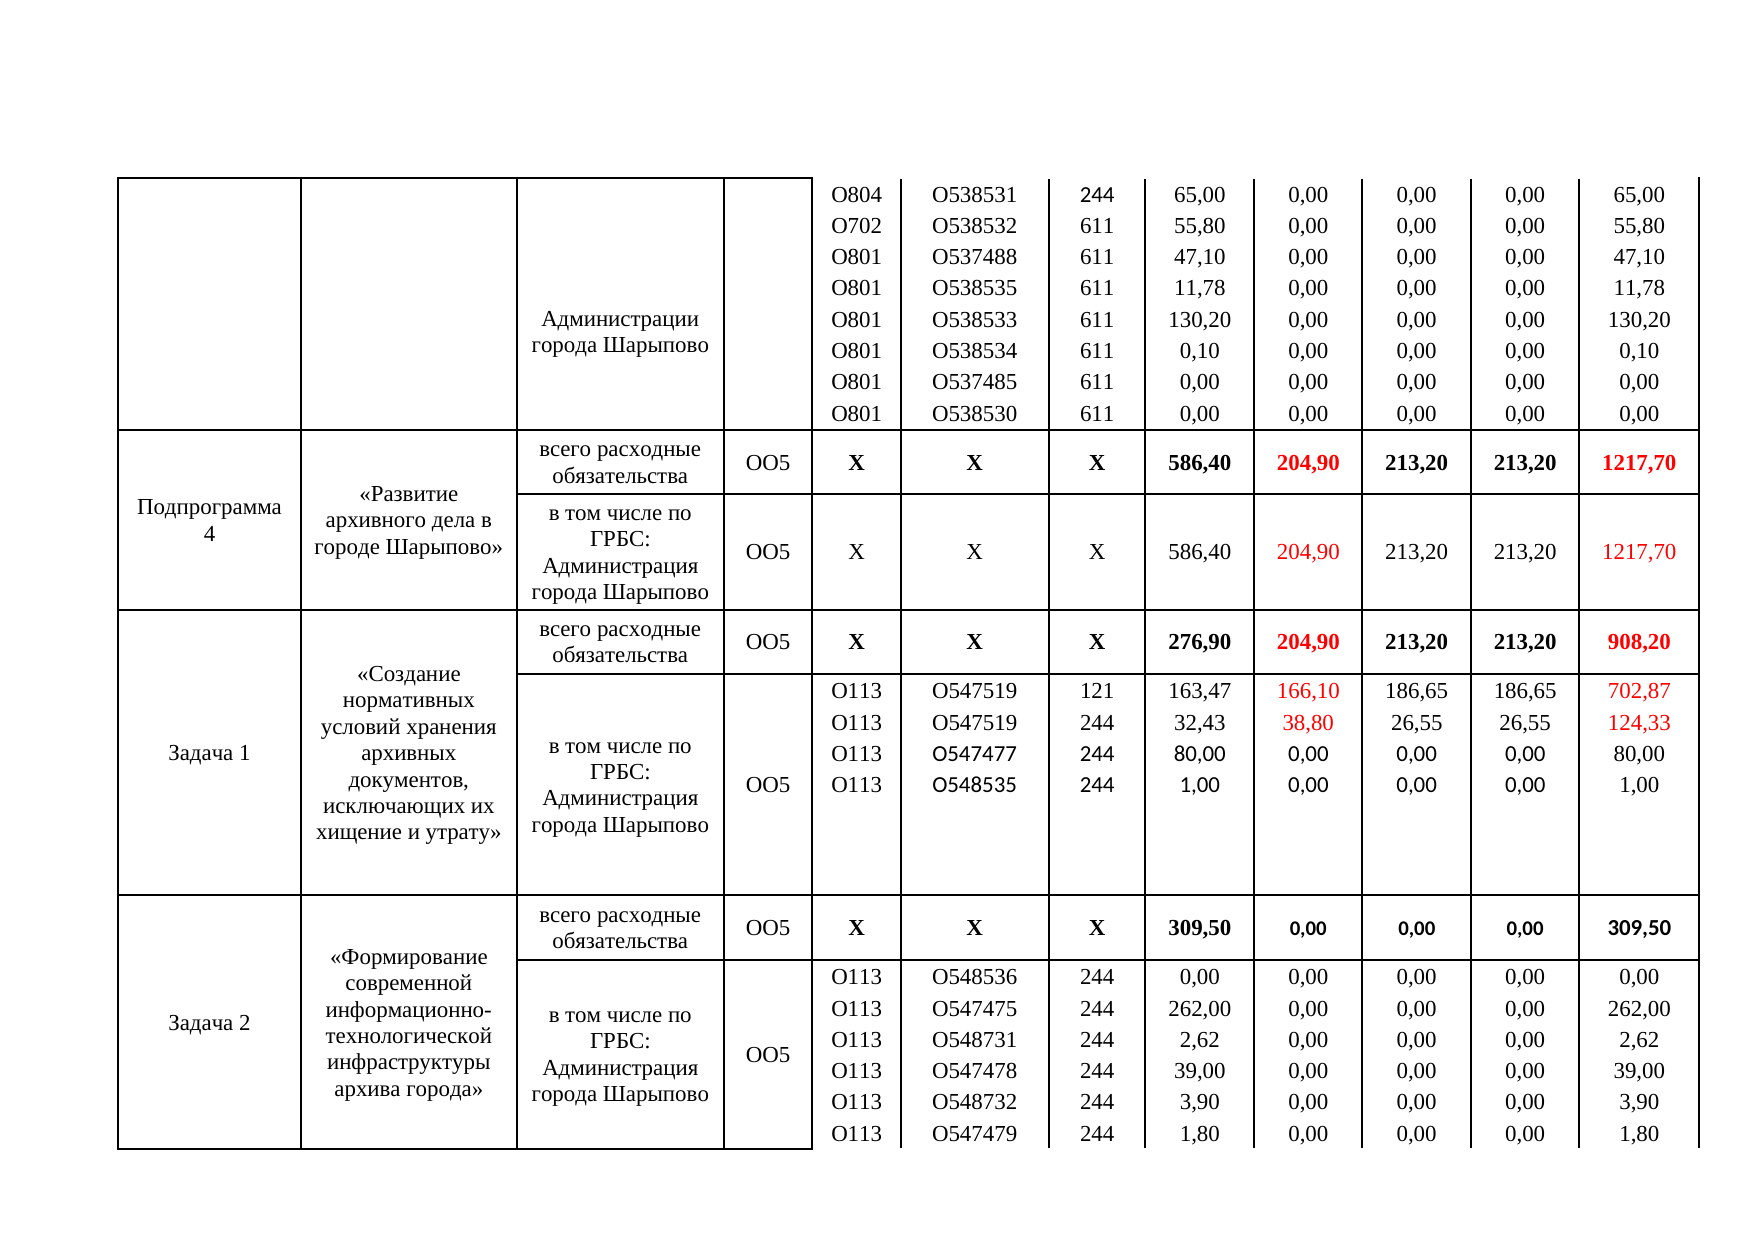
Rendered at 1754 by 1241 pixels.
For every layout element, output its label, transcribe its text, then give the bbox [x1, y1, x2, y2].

table_cell 39,00 [1580, 1054, 1698, 1085]
table_cell ОО5 [725, 611, 811, 672]
table_cell 0,00 [1146, 961, 1253, 991]
table_cell 0,00 [1363, 991, 1470, 1022]
table_cell 244 [1050, 1116, 1144, 1147]
table_cell в том числе по ГРБС: Администрация города Шарыпово [518, 675, 723, 894]
table_cell 0,00 [1472, 302, 1578, 333]
table_cell 130,20 [1580, 302, 1698, 333]
table_cell 0,00 [1255, 737, 1361, 768]
table_cell 0,00 [1580, 365, 1698, 396]
table_cell 0,00 [1255, 1054, 1361, 1085]
table_cell 166,10 [1255, 675, 1361, 705]
table_cell О537488 [902, 240, 1048, 271]
table_cell 0,00 [1255, 1116, 1361, 1147]
table_cell 244 [1050, 1023, 1144, 1054]
table_cell О538530 [902, 396, 1048, 429]
table_cell О113 [813, 1054, 900, 1085]
table_cell 309,50 [1146, 896, 1253, 958]
table_cell 0,00 [1363, 396, 1470, 429]
table_cell Х [1050, 611, 1144, 672]
table_cell 0,00 [1255, 240, 1361, 271]
table_cell 26,55 [1363, 705, 1470, 737]
table_cell 0,00 [1255, 896, 1361, 958]
table_cell О538535 [902, 271, 1048, 302]
table_cell 0,00 [1472, 768, 1578, 799]
table_cell 0,00 [1363, 240, 1470, 271]
table_cell О113 [813, 961, 900, 991]
table_cell 0,00 [1255, 768, 1361, 799]
table_cell 0,00 [1146, 396, 1253, 429]
table_cell О538531 [901, 177, 1048, 208]
table_cell 213,20 [1363, 611, 1470, 672]
table_cell 908,20 [1580, 611, 1698, 672]
table_cell Х [902, 611, 1048, 672]
table_cell Х [1050, 495, 1144, 608]
table_cell 0,00 [1472, 1054, 1578, 1085]
table_cell О801 [813, 365, 900, 396]
table_cell Х [813, 495, 900, 608]
table_cell Х [902, 495, 1048, 608]
table_cell всего расходные обязательства [518, 896, 723, 958]
table_cell 611 [1050, 209, 1144, 240]
table_cell 26,55 [1472, 705, 1578, 737]
table_cell 0,00 [1472, 1023, 1578, 1054]
table_cell всего расходные обязательства [518, 611, 723, 672]
table_cell 0,00 [1363, 1023, 1470, 1054]
table_cell ОО5 [725, 675, 811, 894]
table_cell 0,00 [1255, 1023, 1361, 1054]
table_cell Подпрограмма 4 [119, 431, 300, 608]
table_cell О538533 [902, 302, 1048, 333]
table_cell О113 [813, 705, 900, 737]
table_cell 0,00 [1471, 177, 1579, 208]
table_cell 0,00 [1472, 961, 1578, 991]
table_cell 1217,70 [1580, 431, 1698, 493]
table_cell 611 [1050, 271, 1144, 302]
table_cell 0,00 [1363, 737, 1470, 768]
table_cell 244 [1050, 737, 1144, 768]
table_cell О113 [813, 991, 900, 1022]
table_cell О538532 [902, 209, 1048, 240]
table_cell 186,65 [1472, 675, 1578, 705]
table_cell 213,20 [1472, 431, 1578, 493]
table_cell [902, 799, 1048, 894]
table_cell 611 [1050, 365, 1144, 396]
table_cell Х [1050, 896, 1144, 958]
table_cell 0,00 [1363, 768, 1470, 799]
table_cell 0,00 [1362, 177, 1471, 208]
table_cell 0,00 [1255, 209, 1361, 240]
table_cell 0,00 [1146, 365, 1253, 396]
table_cell 186,65 [1363, 675, 1470, 705]
table_cell Х [813, 431, 900, 493]
table_cell 0,00 [1580, 961, 1698, 991]
table_cell 0,00 [1472, 737, 1578, 768]
table_cell ОО5 [725, 495, 811, 608]
table_cell 0,00 [1363, 302, 1470, 333]
table_cell 0,00 [1255, 365, 1361, 396]
table_cell 309,50 [1580, 896, 1698, 958]
table_cell Х [902, 896, 1048, 958]
table_cell 0,00 [1363, 271, 1470, 302]
table_cell О548731 [902, 1023, 1048, 1054]
table_cell 244 [1050, 991, 1144, 1022]
table_cell [1050, 799, 1144, 894]
table_cell 0,00 [1472, 334, 1578, 365]
table_cell 611 [1050, 396, 1144, 429]
table_cell 0,00 [1472, 240, 1578, 271]
table_cell 65,00 [1579, 177, 1698, 208]
table_cell 0,10 [1146, 334, 1253, 365]
table_cell 65,00 [1145, 177, 1254, 208]
table_cell 702,87 [1580, 675, 1698, 705]
table_cell 213,20 [1472, 495, 1578, 608]
table_cell 244 [1050, 961, 1144, 991]
table_cell О538534 [902, 334, 1048, 365]
table_cell 0,00 [1472, 209, 1578, 240]
table_cell 213,20 [1363, 495, 1470, 608]
table_cell 3,90 [1580, 1085, 1698, 1116]
table_cell 611 [1050, 334, 1144, 365]
table_cell О801 [813, 334, 900, 365]
table_cell 244 [1050, 705, 1144, 737]
table_cell 121 [1050, 675, 1144, 705]
table_cell 0,00 [1472, 271, 1578, 302]
table_cell всего расходные обязательства [518, 431, 723, 493]
table_cell 213,20 [1472, 611, 1578, 672]
table_cell О113 [813, 1116, 900, 1147]
table_cell 244 [1049, 177, 1145, 208]
table_cell О113 [813, 737, 900, 768]
table_cell 130,20 [1146, 302, 1253, 333]
table_cell О547477 [902, 737, 1048, 768]
table_cell 213,20 [1363, 431, 1470, 493]
table_cell в том числе по ГРБС: Администрация города Шарыпово [518, 961, 723, 1147]
table_cell Задача 2 [119, 896, 300, 1147]
table_cell [1255, 799, 1361, 894]
table_cell 0,00 [1255, 1085, 1361, 1116]
table_cell 47,10 [1146, 240, 1253, 271]
table_cell Х [813, 896, 900, 958]
table_cell 244 [1050, 1085, 1144, 1116]
table_cell 55,80 [1580, 209, 1698, 240]
table_cell 262,00 [1146, 991, 1253, 1022]
table_cell 0,00 [1363, 896, 1470, 958]
table_cell О801 [813, 302, 900, 333]
table_cell 0,00 [1472, 1085, 1578, 1116]
table_cell 276,90 [1146, 611, 1253, 672]
table_cell 32,43 [1146, 705, 1253, 737]
table_cell О537485 [902, 365, 1048, 396]
table_cell О801 [813, 271, 900, 302]
table_cell 1,00 [1580, 768, 1698, 799]
table_cell 0,00 [1254, 177, 1362, 208]
table_cell 0,10 [1580, 334, 1698, 365]
table_cell [813, 799, 900, 894]
table_cell 80,00 [1146, 737, 1253, 768]
table_cell 124,33 [1580, 705, 1698, 737]
table_cell 0,00 [1255, 991, 1361, 1022]
table_cell О113 [813, 768, 900, 799]
table_cell 0,00 [1255, 302, 1361, 333]
table_cell «Создание нормативных условий хранения архивных документов, исключающих их хищение и утрату» [302, 611, 516, 894]
table_cell 80,00 [1580, 737, 1698, 768]
table_cell 0,00 [1255, 334, 1361, 365]
table_cell [1146, 799, 1253, 894]
table_cell 1,00 [1146, 768, 1253, 799]
table_cell 1,80 [1146, 1116, 1253, 1147]
table_cell О113 [813, 1085, 900, 1116]
table_cell 0,00 [1472, 896, 1578, 958]
table_cell в том числе по ГРБС: Администрация города Шарыпово [518, 495, 723, 608]
table_cell О548536 [902, 961, 1048, 991]
table_cell 2,62 [1146, 1023, 1253, 1054]
table_cell 3,90 [1146, 1085, 1253, 1116]
table_cell О801 [813, 396, 900, 429]
table_cell 204,90 [1255, 431, 1361, 493]
table_cell 0,00 [1472, 1116, 1578, 1147]
table_cell 11,78 [1146, 271, 1253, 302]
table_cell 204,90 [1255, 495, 1361, 608]
table_cell ОО5 [725, 961, 811, 1147]
table_cell 0,00 [1472, 365, 1578, 396]
table_cell Х [813, 611, 900, 672]
table_cell 0,00 [1255, 396, 1361, 429]
table_cell О801 [813, 240, 900, 271]
table_cell 47,10 [1580, 240, 1698, 271]
table_cell О547519 [902, 675, 1048, 705]
table_cell 244 [1050, 768, 1144, 799]
table_cell 0,00 [1363, 365, 1470, 396]
table_cell 163,47 [1146, 675, 1253, 705]
table_cell О547478 [902, 1054, 1048, 1085]
table_cell О548535 [902, 768, 1048, 799]
table_cell 0,00 [1363, 1116, 1470, 1147]
table_cell 1,80 [1580, 1116, 1698, 1147]
table_cell О547519 [902, 705, 1048, 737]
table_cell О548732 [902, 1085, 1048, 1116]
table_cell 39,00 [1146, 1054, 1253, 1085]
table_cell 0,00 [1472, 396, 1578, 429]
table_cell 0,00 [1363, 1054, 1470, 1085]
table_cell 262,00 [1580, 991, 1698, 1022]
table_cell 0,00 [1363, 961, 1470, 991]
table_cell 0,00 [1363, 1085, 1470, 1116]
table_cell 0,00 [1363, 209, 1470, 240]
table_cell 611 [1050, 302, 1144, 333]
table_cell О547479 [902, 1116, 1048, 1147]
table_cell 611 [1050, 240, 1144, 271]
table_cell 0,00 [1255, 271, 1361, 302]
table_cell 0,00 [1580, 396, 1698, 429]
table_cell 244 [1050, 1054, 1144, 1085]
table_cell 0,00 [1472, 991, 1578, 1022]
table_cell 2,62 [1580, 1023, 1698, 1054]
table_cell 1217,70 [1580, 495, 1698, 608]
table_cell Задача 1 [119, 611, 300, 894]
table_cell Х [902, 431, 1048, 493]
table_cell ОО5 [725, 896, 811, 958]
table_cell 38,80 [1255, 705, 1361, 737]
table_cell «Развитие архивного дела в городе Шарыпово» [302, 431, 516, 608]
table_cell 586,40 [1146, 495, 1253, 608]
table_cell 55,80 [1146, 209, 1253, 240]
table_cell [1580, 799, 1698, 894]
table_cell О113 [813, 1023, 900, 1054]
table_cell 586,40 [1146, 431, 1253, 493]
table_cell О547475 [902, 991, 1048, 1022]
table_cell ОО5 [725, 431, 811, 493]
table_cell О804 [813, 177, 901, 208]
table_cell 0,00 [1363, 334, 1470, 365]
table_cell [1363, 799, 1470, 894]
table_cell [1472, 799, 1578, 894]
table_cell О113 [813, 675, 900, 705]
table_cell 0,00 [1255, 961, 1361, 991]
table_cell 204,90 [1255, 611, 1361, 672]
table_cell 11,78 [1580, 271, 1698, 302]
table_cell «Формирование современной информационно-технологической инфраструктуры архива города» [302, 896, 516, 1147]
table_cell Х [1050, 431, 1144, 493]
table_cell О702 [813, 209, 900, 240]
